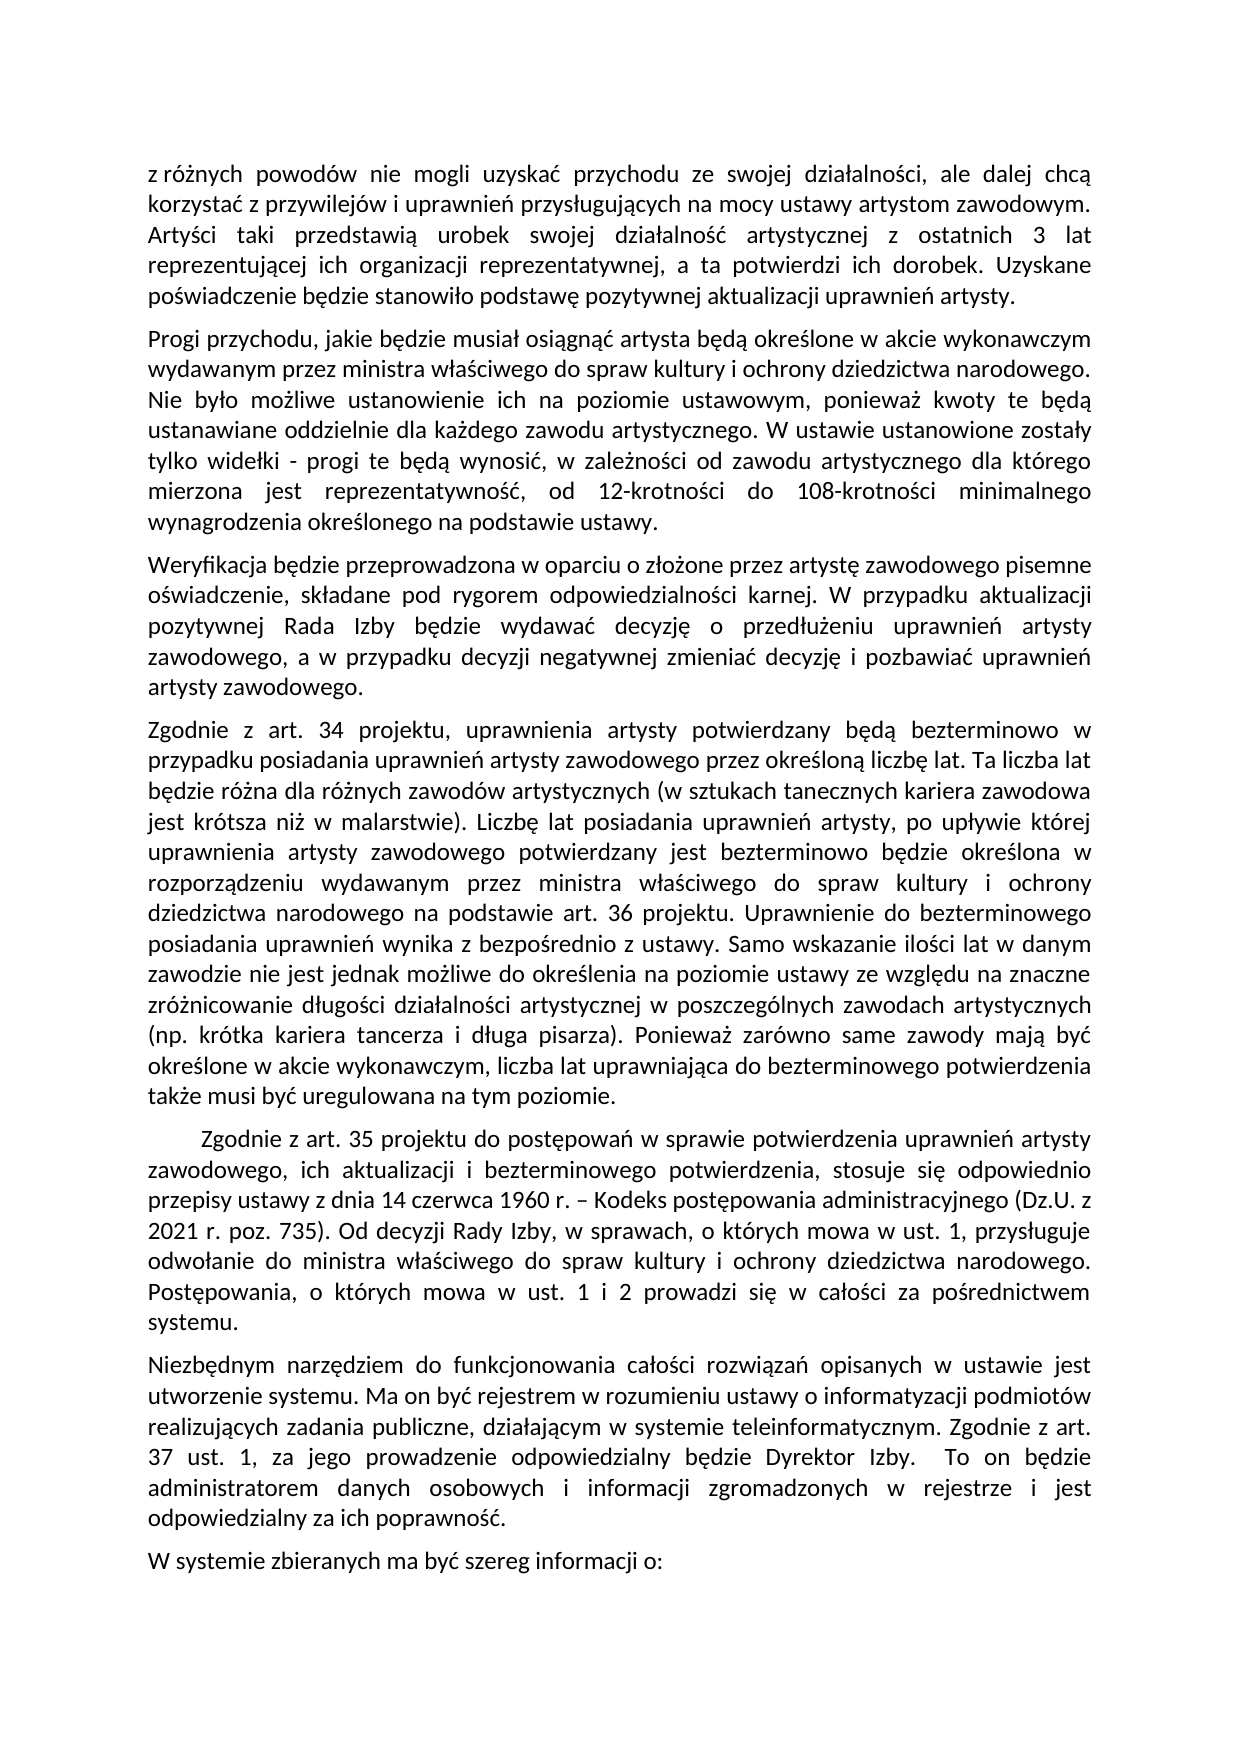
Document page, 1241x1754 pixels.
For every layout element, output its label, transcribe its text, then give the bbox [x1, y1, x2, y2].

text Progi przychodu, jakie będzie musiał osiągnąć artysta będą określone w akcie wykonawczym wydawanym przez ministra właściwego do spraw kultury i ochrony dziedzictwa narodowego. Nie było możliwe ustanowienie ich na poziomie ustawowym, ponieważ kwoty te będą ustanawiane oddzielnie dla każdego zawodu artystycznego. W ustawie ustanowione zostały tylko widełki - progi te będą wynosić, w zależności od zawodu artystycznego dla którego mierzona jest reprezentatywność, od 12-krotności do 108-krotności minimalnego wynagrodzenia określonego na podstawie ustawy. [148, 323, 1093, 537]
text Zgodnie z art. 35 projektu do postępowań w sprawie potwierdzenia uprawnień artysty zawodowego, ich aktualizacji i bezterminowego potwierdzenia, stosuje się odpowiednio przepisy ustawy z dnia 14 czerwca 1960 r. – Kodeks postępowania administracyjnego (Dz.U. z 2021 r. poz. 735). Od decyzji Rady Izby, w sprawach, o których mowa w ust. 1, przysługuje odwołanie do ministra właściwego do spraw kultury i ochrony dziedzictwa narodowego. Postępowania, o których mowa w ust. 1 i 2 prowadzi się w całości za pośrednictwem systemu. [148, 1123, 1093, 1337]
text Niezbędnym narzędziem do funkcjonowania całości rozwiązań opisanych w ustawie jest utworzenie systemu. Ma on być rejestrem w rozumieniu ustawy o informatyzacji podmiotów realizujących zadania publiczne, działającym w systemie teleinformatycznym. Zgodnie z art. 37 ust. 1, za jego prowadzenie odpowiedzialny będzie Dyrektor Izby. To on będzie administratorem danych osobowych i informacji zgromadzonych w rejestrze i jest odpowiedzialny za ich poprawność. [148, 1349, 1093, 1533]
text Weryfikacja będzie przeprowadzona w oparciu o złożone przez artystę zawodowego pisemne oświadczenie, składane pod rygorem odpowiedzialności karnej. W przypadku aktualizacji pozytywnej Rada Izby będzie wydawać decyzję o przedłużeniu uprawnień artysty zawodowego, a w przypadku decyzji negatywnej zmieniać decyzję i pozbawiać uprawnień artysty zawodowego. [148, 549, 1093, 702]
text W systemie zbieranych ma być szereg informacji o: [148, 1545, 1093, 1576]
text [148, 158, 1093, 310]
text Zgodnie z art. 34 projektu, uprawnienia artysty potwierdzany będą bezterminowo w przypadku posiadania uprawnień artysty zawodowego przez określoną liczbę lat. Ta liczba lat będzie różna dla różnych zawodów artystycznych (w sztukach tanecznych kariera zawodowa jest krótsza niż w malarstwie). Liczbę lat posiadania uprawnień artysty, po upływie której uprawnienia artysty zawodowego potwierdzany jest bezterminowo będzie określona w rozporządzeniu wydawanym przez ministra właściwego do spraw kultury i ochrony dziedzictwa narodowego na podstawie art. 36 projektu. Uprawnienie do bezterminowego posiadania uprawnień wynika z bezpośrednio z ustawy. Samo wskazanie ilości lat w danym zawodzie nie jest jednak możliwe do określenia na poziomie ustawy ze względu na znaczne zróżnicowanie długości działalności artystycznej w poszczególnych zawodach artystycznych (np. krótka kariera tancerza i długa pisarza). Ponieważ zarówno same zawody mają być określone w akcie wykonawczym, liczba lat uprawniająca do bezterminowego potwierdzenia także musi być uregulowana na tym poziomie. [148, 714, 1093, 1111]
